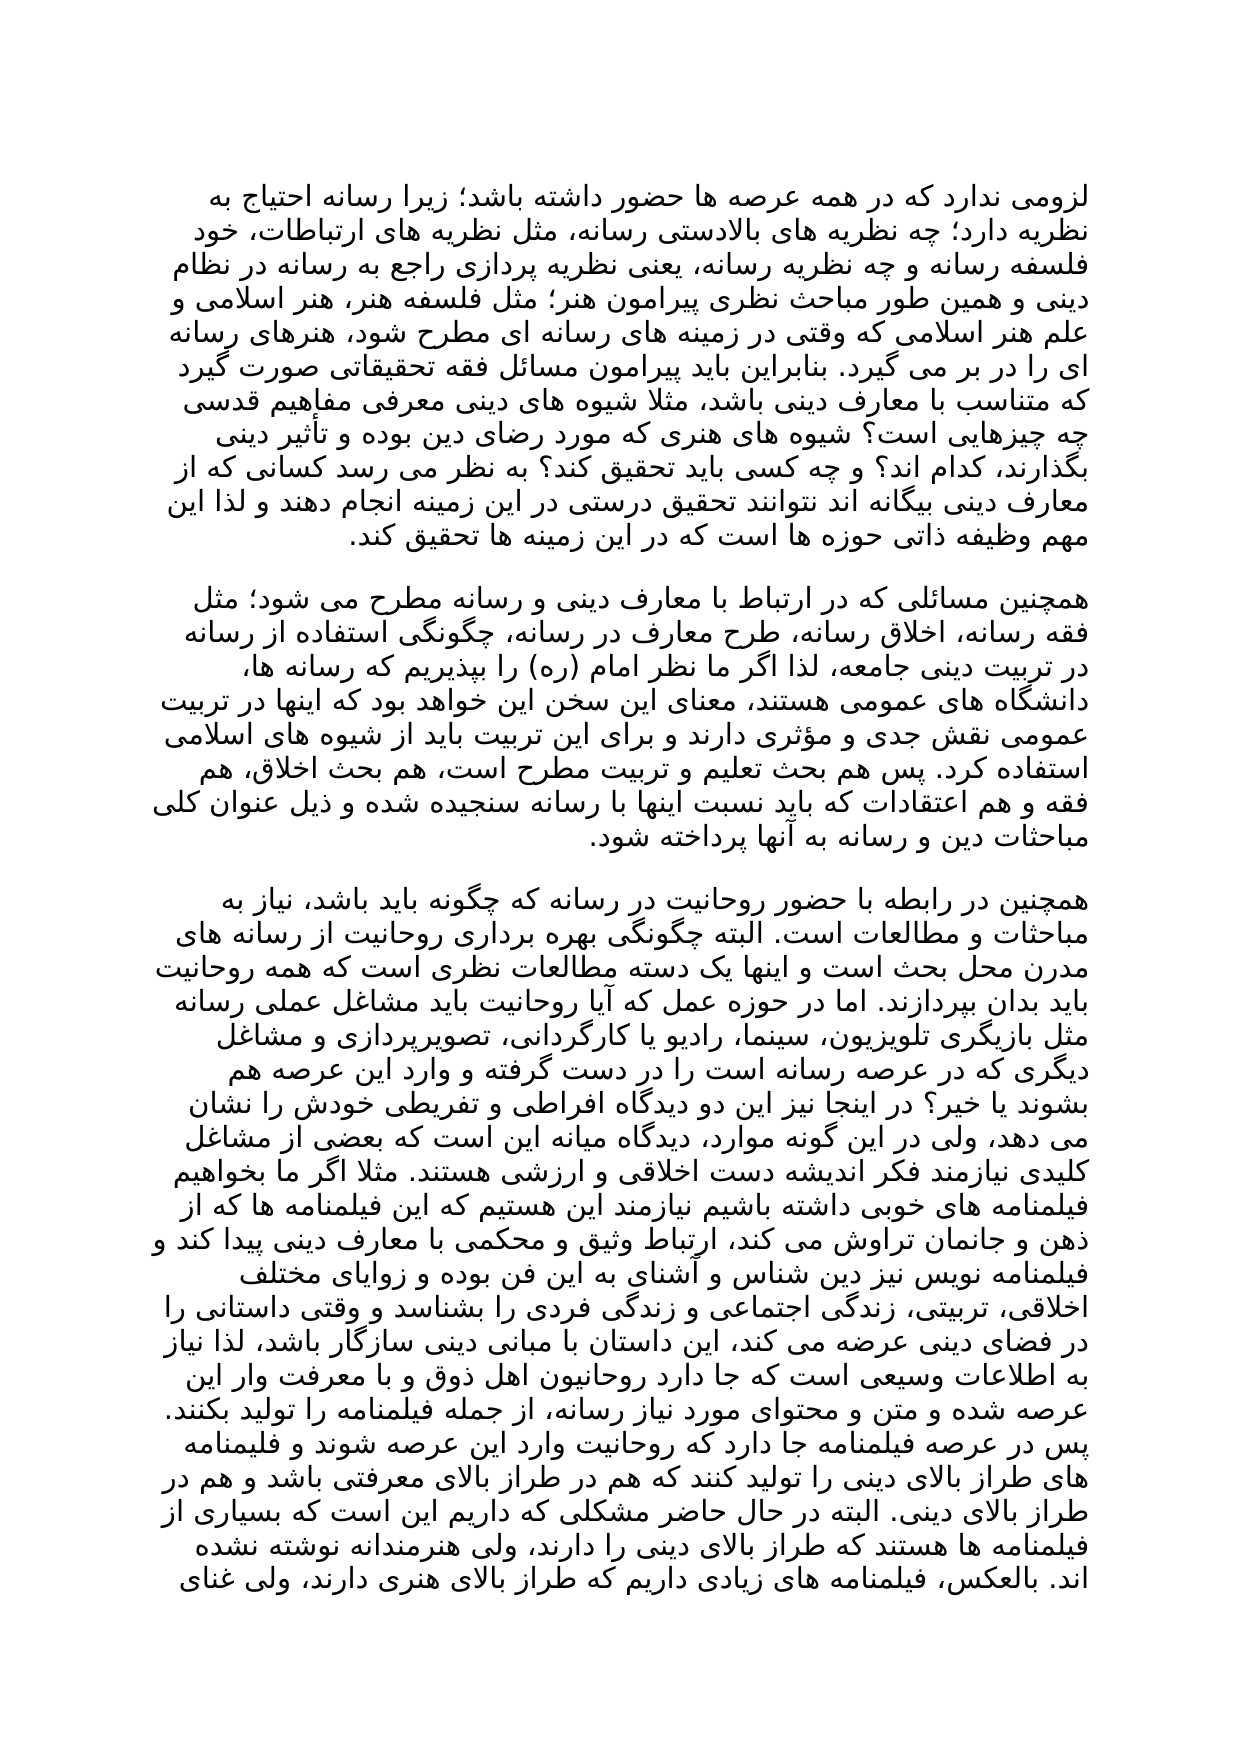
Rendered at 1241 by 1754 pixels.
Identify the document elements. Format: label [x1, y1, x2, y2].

table_header [150, 150, 1090, 1596]
